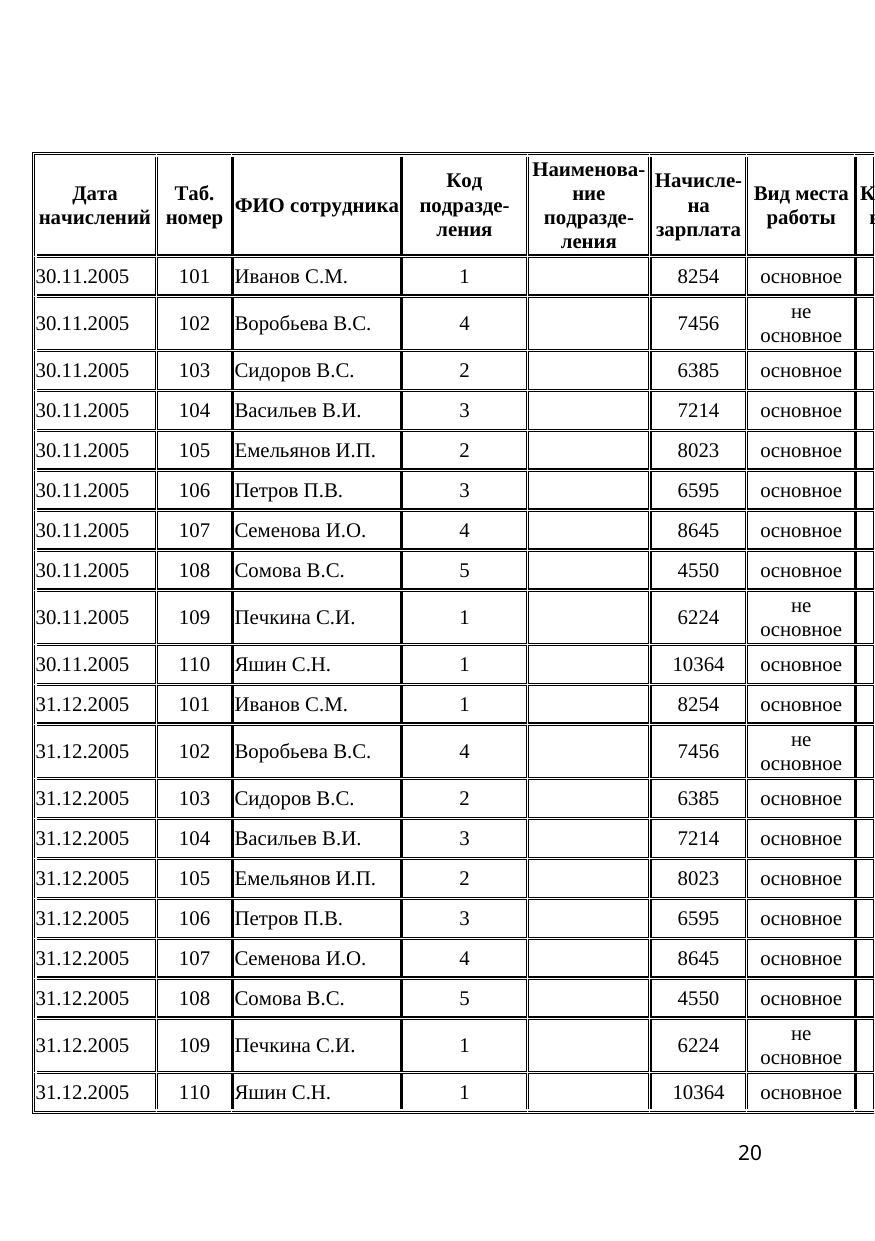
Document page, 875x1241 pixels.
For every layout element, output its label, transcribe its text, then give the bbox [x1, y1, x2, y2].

table_header Вид места работы [747, 153, 855, 254]
table_cell 31.12.2005 [33, 1071, 156, 1111]
table_cell [529, 860, 648, 896]
table_cell [857, 980, 873, 1016]
table_cell 31.12.2005 [35, 976, 155, 1016]
table_cell 6224 [652, 1020, 745, 1071]
table_header Таб. номер [156, 153, 232, 254]
table_cell 30.11.2005 [35, 429, 155, 468]
table_cell 30.11.2005 [35, 389, 155, 428]
table_cell 30.11.2005 [35, 643, 155, 682]
table_cell 5 [403, 552, 526, 588]
table_cell 10364 [652, 646, 745, 682]
table_cell 1 [403, 1020, 526, 1071]
table_cell 3 [403, 392, 526, 428]
table_cell [529, 472, 648, 508]
table_cell Яшин С.Н. [234, 646, 400, 682]
table_cell не основное [748, 1020, 854, 1071]
table_cell не основное [748, 592, 854, 642]
table_cell [529, 432, 648, 468]
table_cell 3 [857, 860, 873, 896]
table_cell [529, 980, 648, 1016]
table_cell 104 [158, 820, 231, 857]
table_cell 103 [158, 780, 231, 817]
table_cell 7456 [652, 726, 745, 777]
table_cell 8645 [652, 940, 745, 976]
table_cell 102 [158, 298, 231, 349]
table_cell [529, 820, 648, 857]
table_cell 1 [403, 258, 526, 294]
table_cell [857, 552, 873, 588]
table_cell 4 [403, 940, 526, 976]
table_cell основное [748, 512, 854, 548]
table_cell 1 [403, 592, 526, 642]
table_cell Иванов С.М. [234, 258, 400, 294]
table_header Дата начислений [35, 155, 156, 254]
table_cell 109 [158, 1020, 231, 1071]
table_cell 31.12.2005 [33, 817, 156, 857]
table_cell 8254 [652, 258, 745, 294]
table_cell основное [748, 552, 854, 588]
table_cell 101 [158, 258, 231, 294]
table_cell Сомова В.С. [234, 980, 400, 1016]
table_cell 2 [403, 860, 526, 896]
table_cell 30.11.2005 [35, 294, 155, 349]
table_header Наименова-ние подразде-ления [528, 153, 650, 254]
table_cell 1 [857, 592, 873, 642]
table_header Количест-во детей [855, 155, 874, 254]
table_cell [857, 392, 873, 428]
table_cell 109 [158, 592, 231, 642]
table_cell 5 [403, 980, 526, 1016]
table_cell Яшин С.Н. [232, 1074, 401, 1111]
table_cell 4550 [652, 552, 745, 588]
table_cell 3 [403, 820, 526, 857]
table_cell Семенова И.О. [234, 940, 400, 976]
table_cell Петров П.В. [234, 900, 400, 936]
table_cell 30.11.2005 [35, 588, 155, 642]
table_cell 1 [857, 940, 873, 976]
table_cell Воробьева В.С. [234, 298, 400, 349]
table_cell 6595 [652, 900, 745, 936]
table_cell [855, 1074, 874, 1111]
table_cell 7214 [652, 820, 745, 857]
table_cell 8645 [652, 512, 745, 548]
table_cell 107 [158, 940, 231, 976]
table_cell 31.12.2005 [35, 722, 155, 777]
table_cell 4 [403, 512, 526, 548]
table_cell [529, 352, 648, 388]
table_cell [529, 512, 648, 548]
table_cell основное [748, 352, 854, 388]
table_cell 8254 [652, 686, 745, 722]
table_cell 4 [403, 726, 526, 777]
table_cell основное [748, 686, 854, 722]
table_cell 4 [403, 298, 526, 349]
table_cell 31.12.2005 [33, 777, 156, 817]
table_cell 105 [158, 432, 231, 468]
table_cell 30.11.2005 [35, 548, 155, 588]
table_cell Семенова И.О. [234, 512, 400, 548]
table_cell 102 [158, 726, 231, 777]
table_cell 4550 [652, 980, 745, 1016]
table_cell 110 [156, 1074, 232, 1111]
table_cell Печкина С.И. [234, 1020, 400, 1071]
table_cell Сомова В.С. [234, 552, 400, 588]
table_header Код подразде-ления [401, 155, 527, 254]
table_cell 31.12.2005 [35, 936, 155, 976]
table_cell 30.11.2005 [35, 254, 155, 294]
table_cell [529, 592, 648, 642]
table_cell 30.11.2005 [35, 508, 155, 548]
table_cell 1 [403, 646, 526, 682]
table_cell основное [748, 258, 854, 294]
table_cell 6385 [652, 780, 745, 817]
table_cell основное [748, 472, 854, 508]
table_cell 106 [158, 900, 231, 936]
table_cell 31.12.2005 [35, 683, 155, 722]
table_cell Сидоров В.С. [234, 352, 400, 388]
table_cell [857, 820, 873, 857]
table_cell 106 [158, 472, 231, 508]
table_cell 7456 [652, 298, 745, 349]
table_cell основное [748, 392, 854, 428]
table_cell [529, 258, 648, 294]
table_cell 104 [158, 392, 231, 428]
table_header ФИО сотрудника [232, 155, 401, 254]
table_cell 6595 [652, 472, 745, 508]
table_cell 1 [857, 900, 873, 936]
table_cell 8023 [652, 432, 745, 468]
table_cell [529, 298, 648, 349]
table_cell 3 [403, 472, 526, 508]
table_cell [857, 352, 873, 388]
table_cell Печкина С.И. [234, 592, 400, 642]
table_cell 107 [158, 512, 231, 548]
table_cell основное [748, 820, 854, 857]
table_cell [529, 686, 648, 722]
table_cell [528, 1071, 650, 1111]
table_cell основное [748, 432, 854, 468]
table_cell [529, 1020, 648, 1071]
table_cell 108 [158, 552, 231, 588]
table_cell 1 [857, 1020, 873, 1071]
table_cell 6224 [652, 592, 745, 642]
table_cell 110 [158, 646, 231, 682]
table_cell 2 [857, 298, 873, 349]
table_cell Емельянов И.П. [234, 432, 400, 468]
table_header Начисле-на зарплата [650, 155, 747, 254]
table_cell 7214 [652, 392, 745, 428]
table_cell [529, 392, 648, 428]
table_cell Иванов С.М. [234, 686, 400, 722]
table_cell Васильев В.И. [234, 820, 400, 857]
table_cell Воробьева В.С. [234, 726, 400, 777]
table_cell 105 [158, 860, 231, 896]
table_cell 108 [158, 980, 231, 1016]
table_cell основное [748, 860, 854, 896]
table_cell Петров П.В. [234, 472, 400, 508]
table_cell основное [748, 780, 854, 817]
table_cell основное [748, 646, 854, 682]
table_cell 31.12.2005 [35, 896, 155, 936]
table_cell 30.11.2005 [35, 468, 155, 508]
table_cell основное [747, 1074, 855, 1111]
table_cell [529, 940, 648, 976]
table_cell Емельянов И.П. [234, 860, 400, 896]
table_cell 1 [401, 1074, 527, 1111]
table_cell 1 [857, 258, 873, 294]
table_cell [857, 646, 873, 682]
table_cell 30.11.2005 [33, 349, 156, 388]
table_cell 1 [857, 472, 873, 508]
table_cell 1 [857, 512, 873, 548]
table_cell 2 [403, 352, 526, 388]
table_cell 31.12.2005 [33, 857, 156, 896]
table_cell [529, 552, 648, 588]
table_cell не основное [748, 726, 854, 777]
table_cell 103 [158, 352, 231, 388]
table_cell основное [748, 940, 854, 976]
table_cell [529, 900, 648, 936]
table_cell [529, 646, 648, 682]
table_cell 2 [857, 726, 873, 777]
table_cell не основное [748, 298, 854, 349]
table_cell [529, 726, 648, 777]
table_cell Васильев В.И. [234, 392, 400, 428]
table_cell 2 [403, 432, 526, 468]
table_cell 10364 [650, 1074, 747, 1111]
table_cell 6385 [652, 352, 745, 388]
table_cell 1 [403, 686, 526, 722]
table_cell 1 [857, 686, 873, 722]
table_cell основное [748, 980, 854, 1016]
table_cell 8023 [652, 860, 745, 896]
table_cell 3 [403, 900, 526, 936]
table_cell [529, 780, 648, 817]
table_cell основное [748, 900, 854, 936]
table_cell 3 [857, 432, 873, 468]
table_cell 31.12.2005 [35, 1016, 155, 1071]
table_cell 101 [158, 686, 231, 722]
table_cell Сидоров В.С. [234, 780, 400, 817]
table_cell 2 [403, 780, 526, 817]
table_cell [857, 780, 873, 817]
